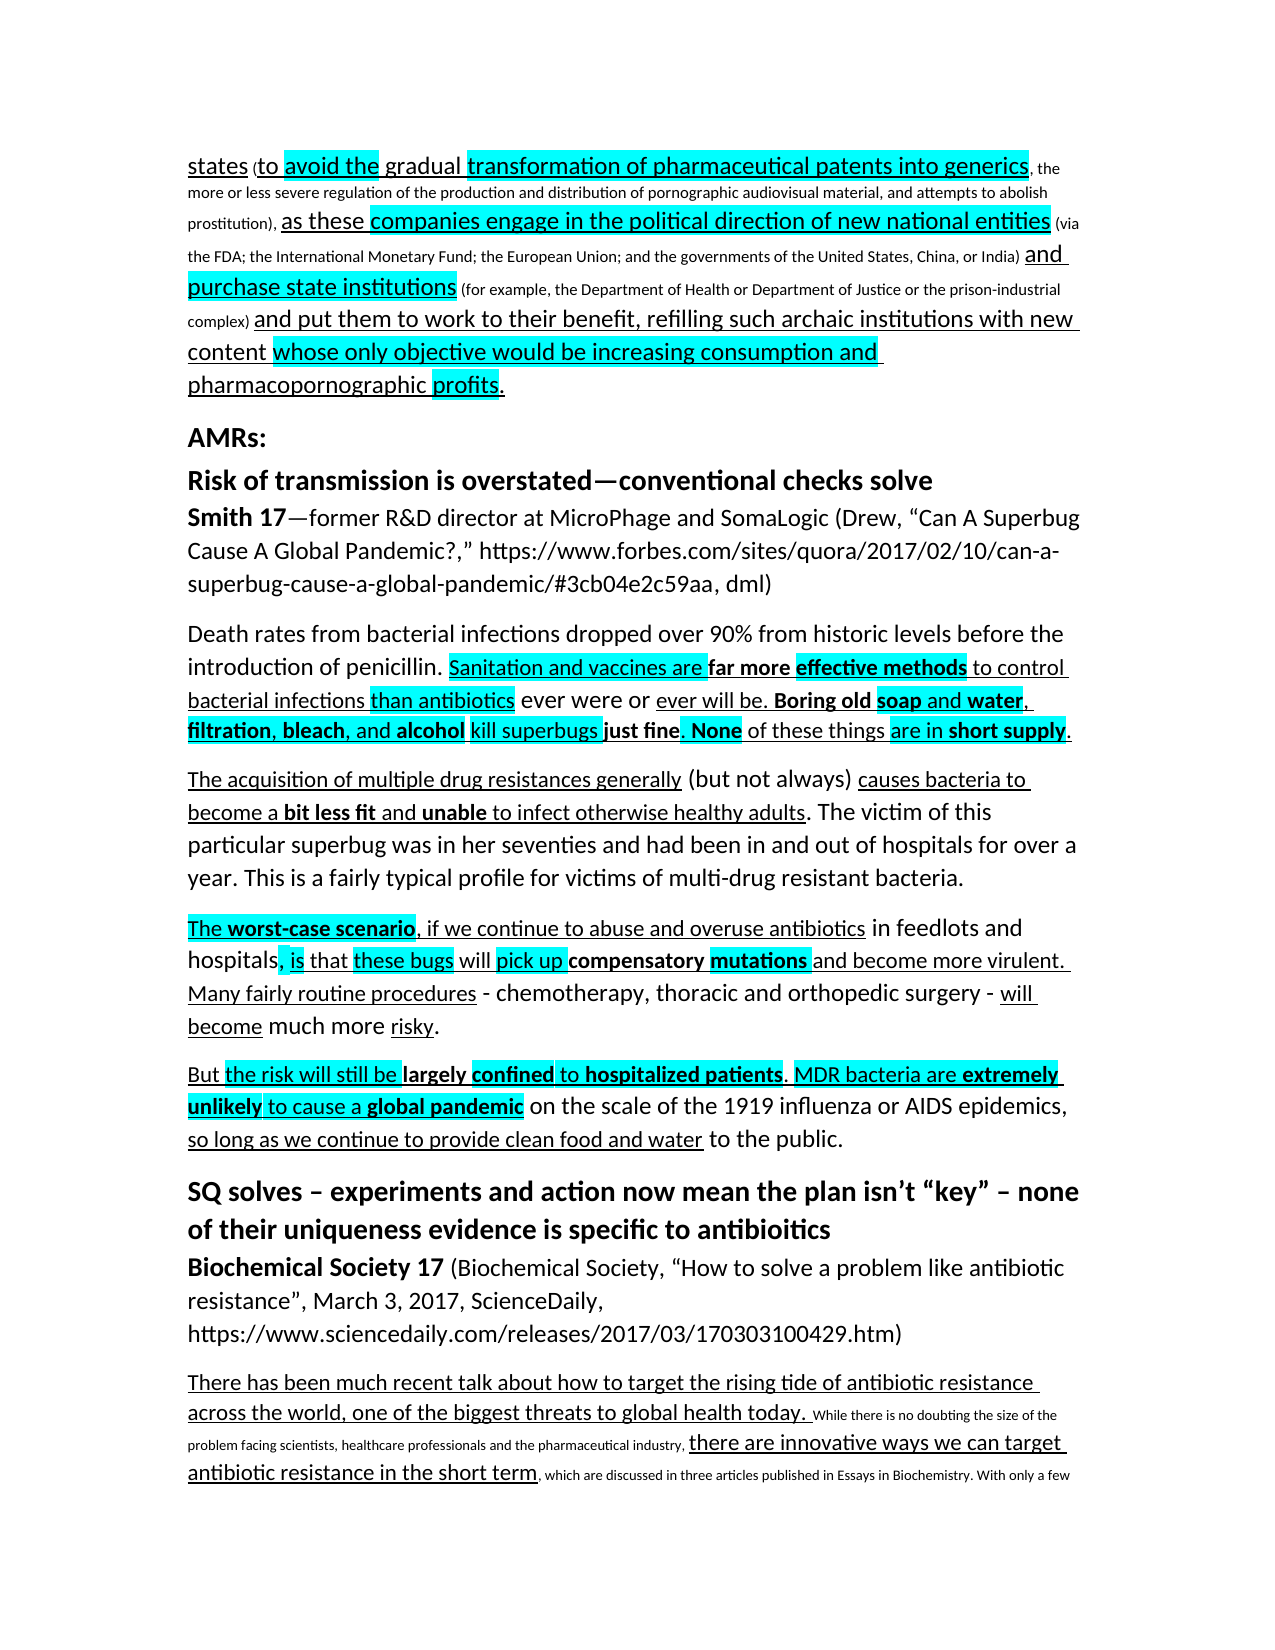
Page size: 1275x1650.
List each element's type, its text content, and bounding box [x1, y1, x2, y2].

text Death rates from bacterial infections dropped over 90% from historic levels before the introduction of penicillin. Sanitation and vaccines are far more effective methods to control bacterial infections than antibiotics ever were or ever will be. Boring old soap and water, filtration, bleach, and alcohol kill superbugs just fine. None of these things are in short supply. [187, 618, 1087, 744]
subtitle SQ solves – experiments and action now mean the plan isn’t “key” – none of their uniqueness evidence is specific to antibioitics [187, 1173, 1087, 1247]
text But the risk will still be largely confined to hospitalized patients. MDR bacteria are extremely unlikely to cause a global pandemic on the scale of the 1919 influenza or AIDS epidemics, so long as we continue to provide clean food and water to the public. [187, 1060, 1087, 1154]
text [187, 150, 1087, 400]
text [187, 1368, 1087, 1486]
subtitle AMRs: [187, 419, 1087, 454]
text The acquisition of multiple drug resistances generally (but not always) causes bacteria to become a bit less fit and unable to infect otherwise healthy adults. The victim of this particular superbug was in her seventies and had been in and out of hospitals for over a year. This is a fairly typical profile for victims of multi-drug resistant bacteria. [187, 763, 1087, 893]
text The worst-case scenario, if we continue to abuse and overuse antibiotics in feedlots and hospitals, is that these bugs will pick up compensatory mutations and become more virulent. Many fairly routine procedures - chemotherapy, thoracic and orthopedic surgery - will become much more risky. [187, 912, 1087, 1041]
text Biochemical Society 17 (Biochemical Society, “How to solve a problem like antibiotic resistance”, March 3, 2017, ScienceDaily, https://www.sciencedaily.com/releases/2017/03/170303100429.htm) [187, 1250, 1087, 1349]
text Smith 17—former R&D director at MicroPhage and SomaLogic (Drew, “Can A Superbug Cause A Global Pandemic?,” https://www.forbes.com/sites/quora/2017/02/10/can-a-superbug-cause-a-global-pandemic/#3cb04e2c59aa, dml) [187, 500, 1087, 599]
subtitle Risk of transmission is overstated—conventional checks solve [187, 462, 1087, 497]
